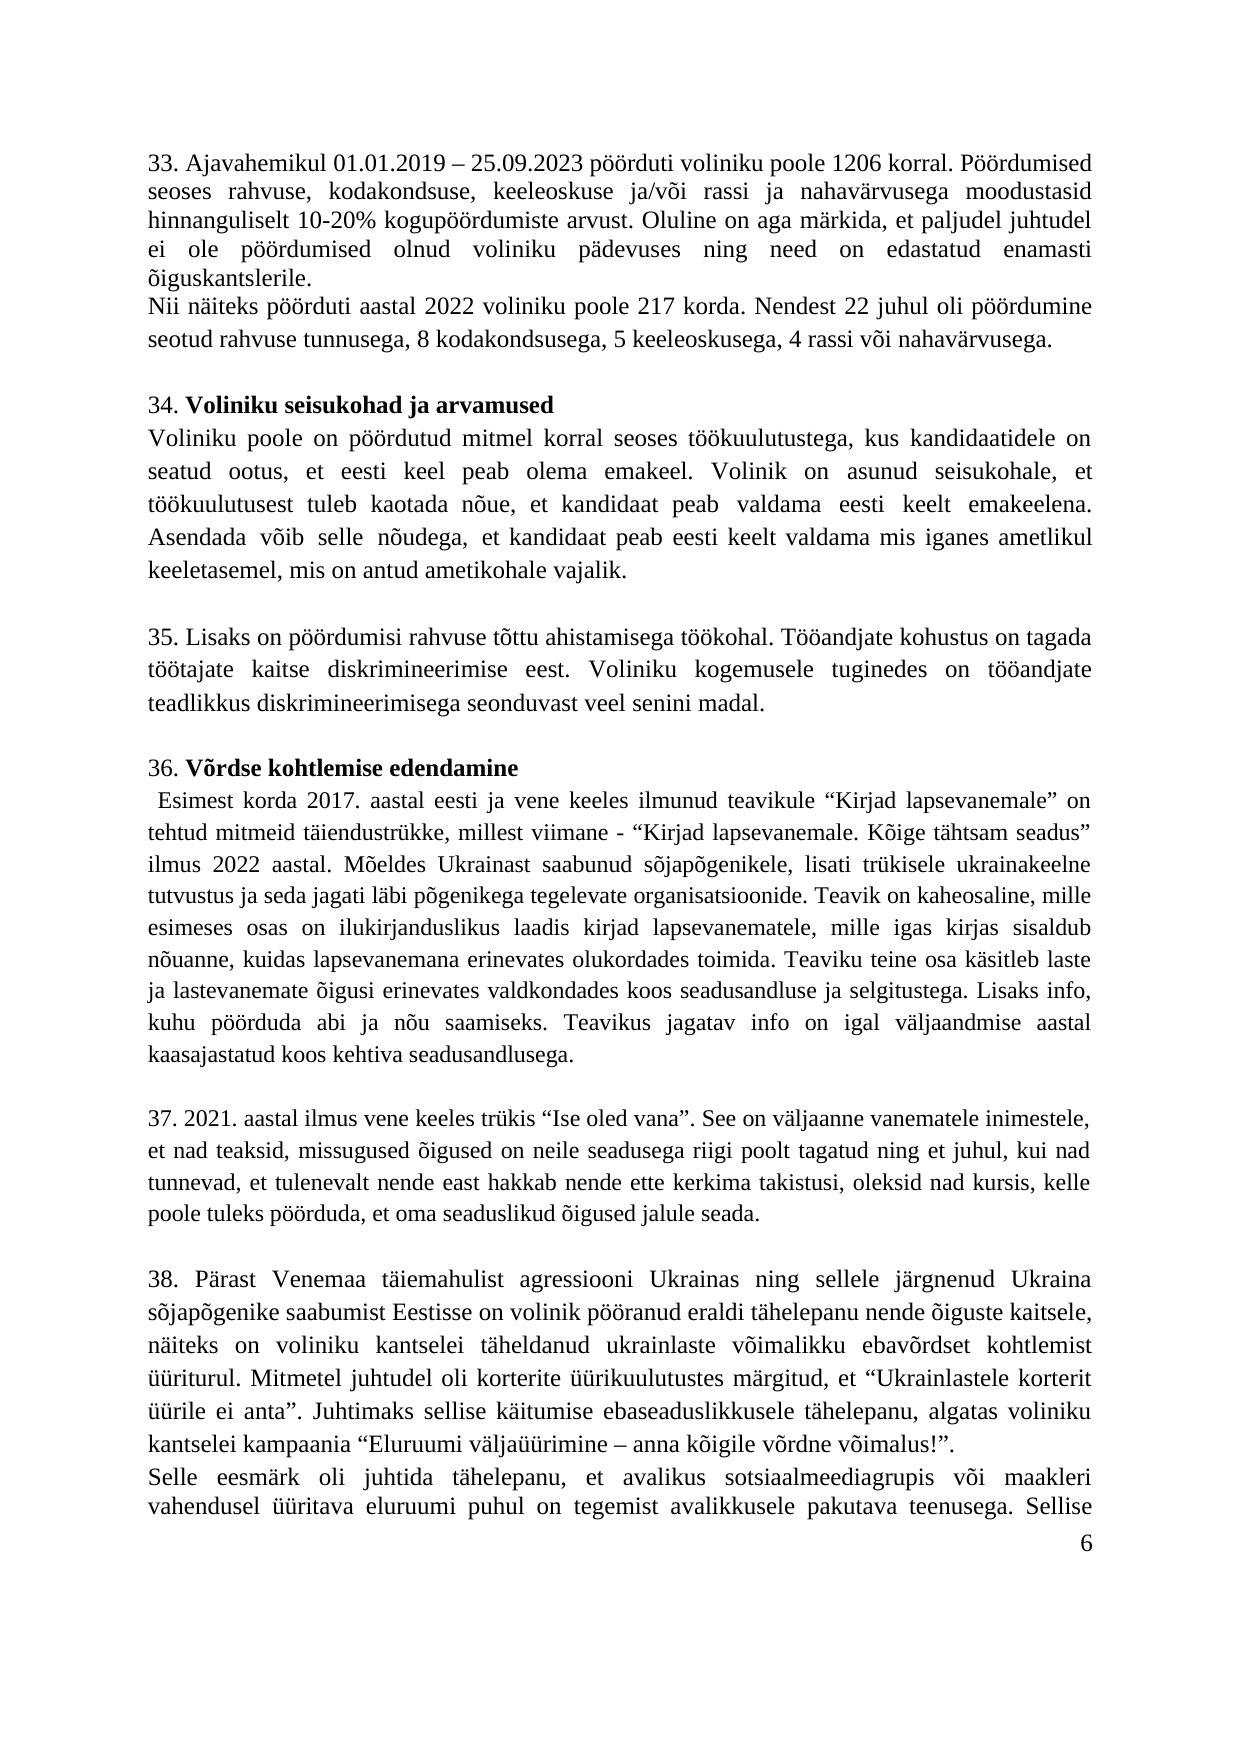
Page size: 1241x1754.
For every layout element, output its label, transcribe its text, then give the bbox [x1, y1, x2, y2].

text 34. Voliniku seisukohad ja arvamused [148, 390, 1093, 419]
text 36. Võrdse kohtlemise edendamine [148, 753, 1093, 782]
text Nii näiteks pöörduti aastal 2022 voliniku poole 217 korda. Nendest 22 juhul oli pöördumine seotud rahvuse tunnusega, 8 kodakondsusega, 5 keeleoskusega, 4 rassi või nahavärvusega. [148, 291, 1093, 353]
text 35. Lisaks on pöördumisi rahvuse tõttu ahistamisega töökohal. Tööandjate kohustus on tagada töötajate kaitse diskrimineerimise eest. Voliniku kogemusele tuginedes on tööandjate teadlikkus diskrimineerimisega seonduvast veel senini madal. [148, 622, 1093, 716]
text 38. Pärast Venemaa täiemahulist agressiooni Ukrainas ning sellele järgnenud Ukraina sõjapõgenike saabumist Eestisse on volinik pööranud eraldi tähelepanu nende õiguste kaitsele, näiteks on voliniku kantselei täheldanud ukrainlaste võimalikku ebavõrdset kohtlemist üüriturul. Mitmetel juhtudel oli korterite üürikuulutustes märgitud, et “Ukrainlastele korterit üürile ei anta”. Juhtimaks sellise käitumise ebaseaduslikkusele tähelepanu, algatas voliniku kantselei kampaania “Eluruumi väljaüürimine – anna kõigile võrdne võimalus!”. [148, 1264, 1093, 1458]
text 37. 2021. aastal ilmus vene keeles trükis “Ise oled vana”. See on väljaanne vanematele inimestele, et nad teaksid, missugused õigused on neile seadusega riigi poolt tagatud ning et juhul, kui nad tunnevad, et tulenevalt nende east hakkab nende ette kerkima takistusi, oleksid nad kursis, kelle poole tuleks pöörduda, et oma seaduslikud õigused jalule seada. [148, 1104, 1093, 1227]
text Esimest korda 2017. aastal eesti ja vene keeles ilmunud teavikule “Kirjad lapsevanemale” on tehtud mitmeid täiendustrükke, millest viimane - “Kirjad lapsevanemale. Kõige tähtsam seadus” ilmus 2022 aastal. Mõeldes Ukrainast saabunud sõjapõgenikele, lisati trükisele ukrainakeelne tutvustus ja seda jagati läbi põgenikega tegelevate organisatsioonide. Teavik on kaheosaline, mille esimeses osas on ilukirjanduslikus laadis kirjad lapsevanematele, mille igas kirjas sisaldub nõuanne, kuidas lapsevanemana erinevates olukordades toimida. Teaviku teine osa käsitleb laste ja lastevanemate õigusi erinevates valdkondades koos seadusandluse ja selgitustega. Lisaks info, kuhu pöörduda abi ja nõu saamiseks. Teavikus jagatav info on igal väljaandmise aastal kaasajastatud koos kehtiva seadusandlusega. [148, 786, 1093, 1067]
text 33. Ajavahemikul 01.01.2019 – 25.09.2023 pöörduti voliniku poole 1206 korral. Pöördumised seoses rahvuse, kodakondsuse, keeleoskuse ja/või rassi ja nahavärvusega moodustasid hinnanguliselt 10-20% kogupöördumiste arvust. Oluline on aga märkida, et paljudel juhtudel ei ole pöördumised olnud voliniku pädevuses ning need on edastatud enamasti õiguskantslerile. [148, 148, 1093, 291]
text Voliniku poole on pöördutud mitmel korral seoses töökuulutustega, kus kandidaatidele on seatud ootus, et eesti keel peab olema emakeel. Volinik on asunud seisukohale, et töökuulutusest tuleb kaotada nõue, et kandidaat peab valdama eesti keelt emakeelena. Asendada võib selle nõudega, et kandidaat peab eesti keelt valdama mis iganes ametlikul keeletasemel, mis on antud ametikohale vajalik. [148, 423, 1093, 584]
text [148, 1462, 1093, 1519]
